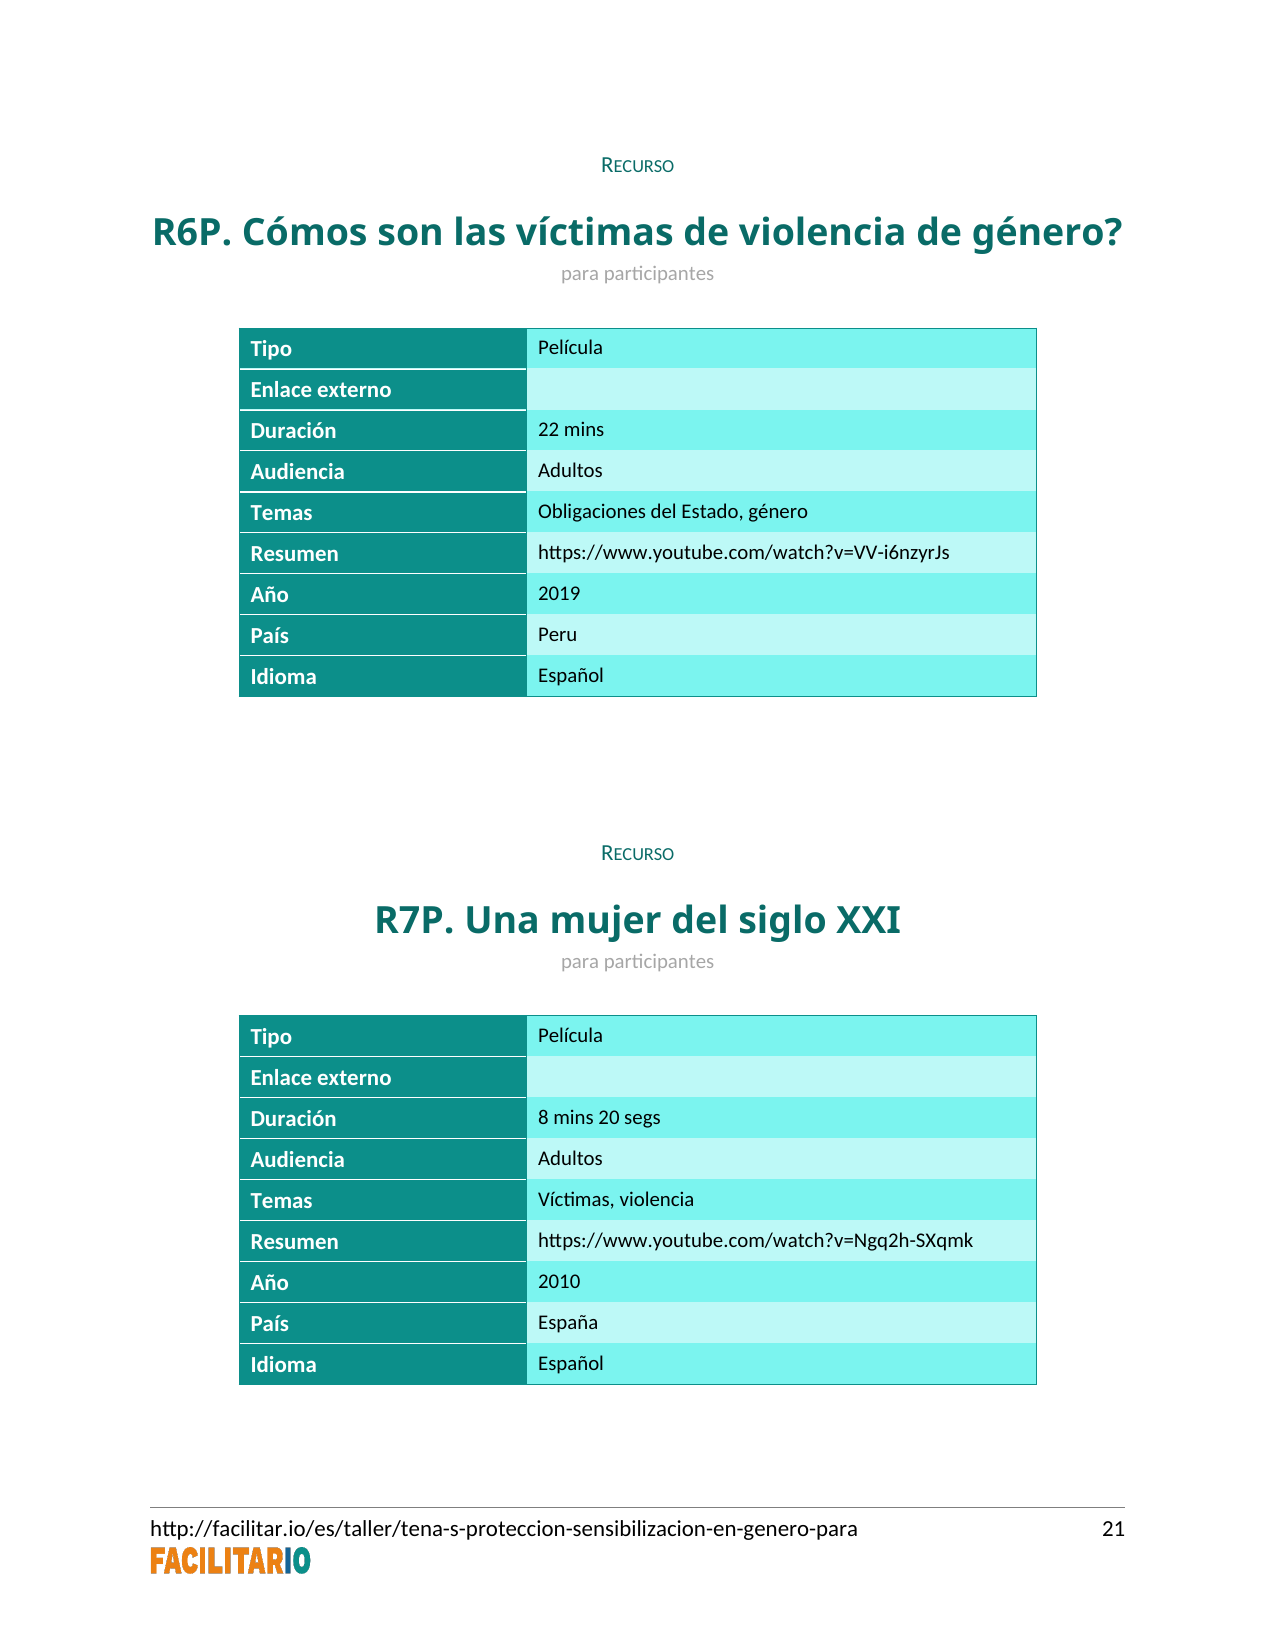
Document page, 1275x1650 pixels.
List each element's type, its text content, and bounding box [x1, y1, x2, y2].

table_cell Español [527, 1343, 1036, 1384]
table_cell País [240, 1303, 526, 1343]
table_header Tipo [240, 1016, 526, 1056]
table_cell https://www.youtube.com/watch?v=VV-i6nzyrJs [527, 532, 1036, 573]
table_cell Español [527, 655, 1036, 696]
table_cell Peru [527, 614, 1036, 655]
text Recurso [150, 150, 1125, 178]
table_cell Año [240, 1262, 526, 1302]
table_cell [527, 1056, 1036, 1097]
picture [145, 1544, 315, 1576]
table_cell [527, 369, 1036, 409]
text para participantes [150, 948, 1125, 973]
table_cell 8 mins 20 segs [527, 1097, 1036, 1138]
text para participantes [150, 260, 1125, 286]
table_cell Idioma [240, 656, 526, 696]
table_cell Víctimas, violencia [527, 1179, 1036, 1220]
table_cell Temas [240, 1180, 526, 1220]
table_cell Obligaciones del Estado, género [527, 491, 1036, 532]
table_header Película [527, 329, 1036, 368]
table_cell Enlace externo [240, 370, 526, 409]
text Recurso [150, 838, 1125, 866]
table_cell España [527, 1302, 1036, 1343]
table_cell https://www.youtube.com/watch?v=Ngq2h-SXqmk [527, 1220, 1036, 1261]
table_cell Año [240, 574, 526, 614]
table_cell Idioma [240, 1344, 526, 1384]
table_cell Duración [240, 1098, 526, 1138]
subtitle R6P. Cómos son las víctimas de violencia de género? [150, 205, 1125, 256]
table_cell Temas [240, 493, 526, 532]
table_cell Enlace externo [240, 1057, 526, 1097]
table_cell Adultos [527, 1138, 1036, 1179]
table_cell 22 mins [527, 410, 1036, 450]
table_cell Adultos [527, 450, 1036, 491]
table_cell 2010 [527, 1261, 1036, 1302]
table_cell Resumen [240, 1221, 526, 1261]
table_cell 2019 [527, 573, 1036, 614]
table_header Película [527, 1016, 1036, 1056]
subtitle R7P. Una mujer del siglo XXI [150, 893, 1125, 944]
table_cell Duración [240, 411, 526, 450]
table_cell País [240, 615, 526, 655]
table_cell Audiencia [240, 451, 526, 491]
table_cell Audiencia [240, 1139, 526, 1179]
table_header Tipo [240, 329, 526, 368]
table_cell Resumen [240, 533, 526, 573]
